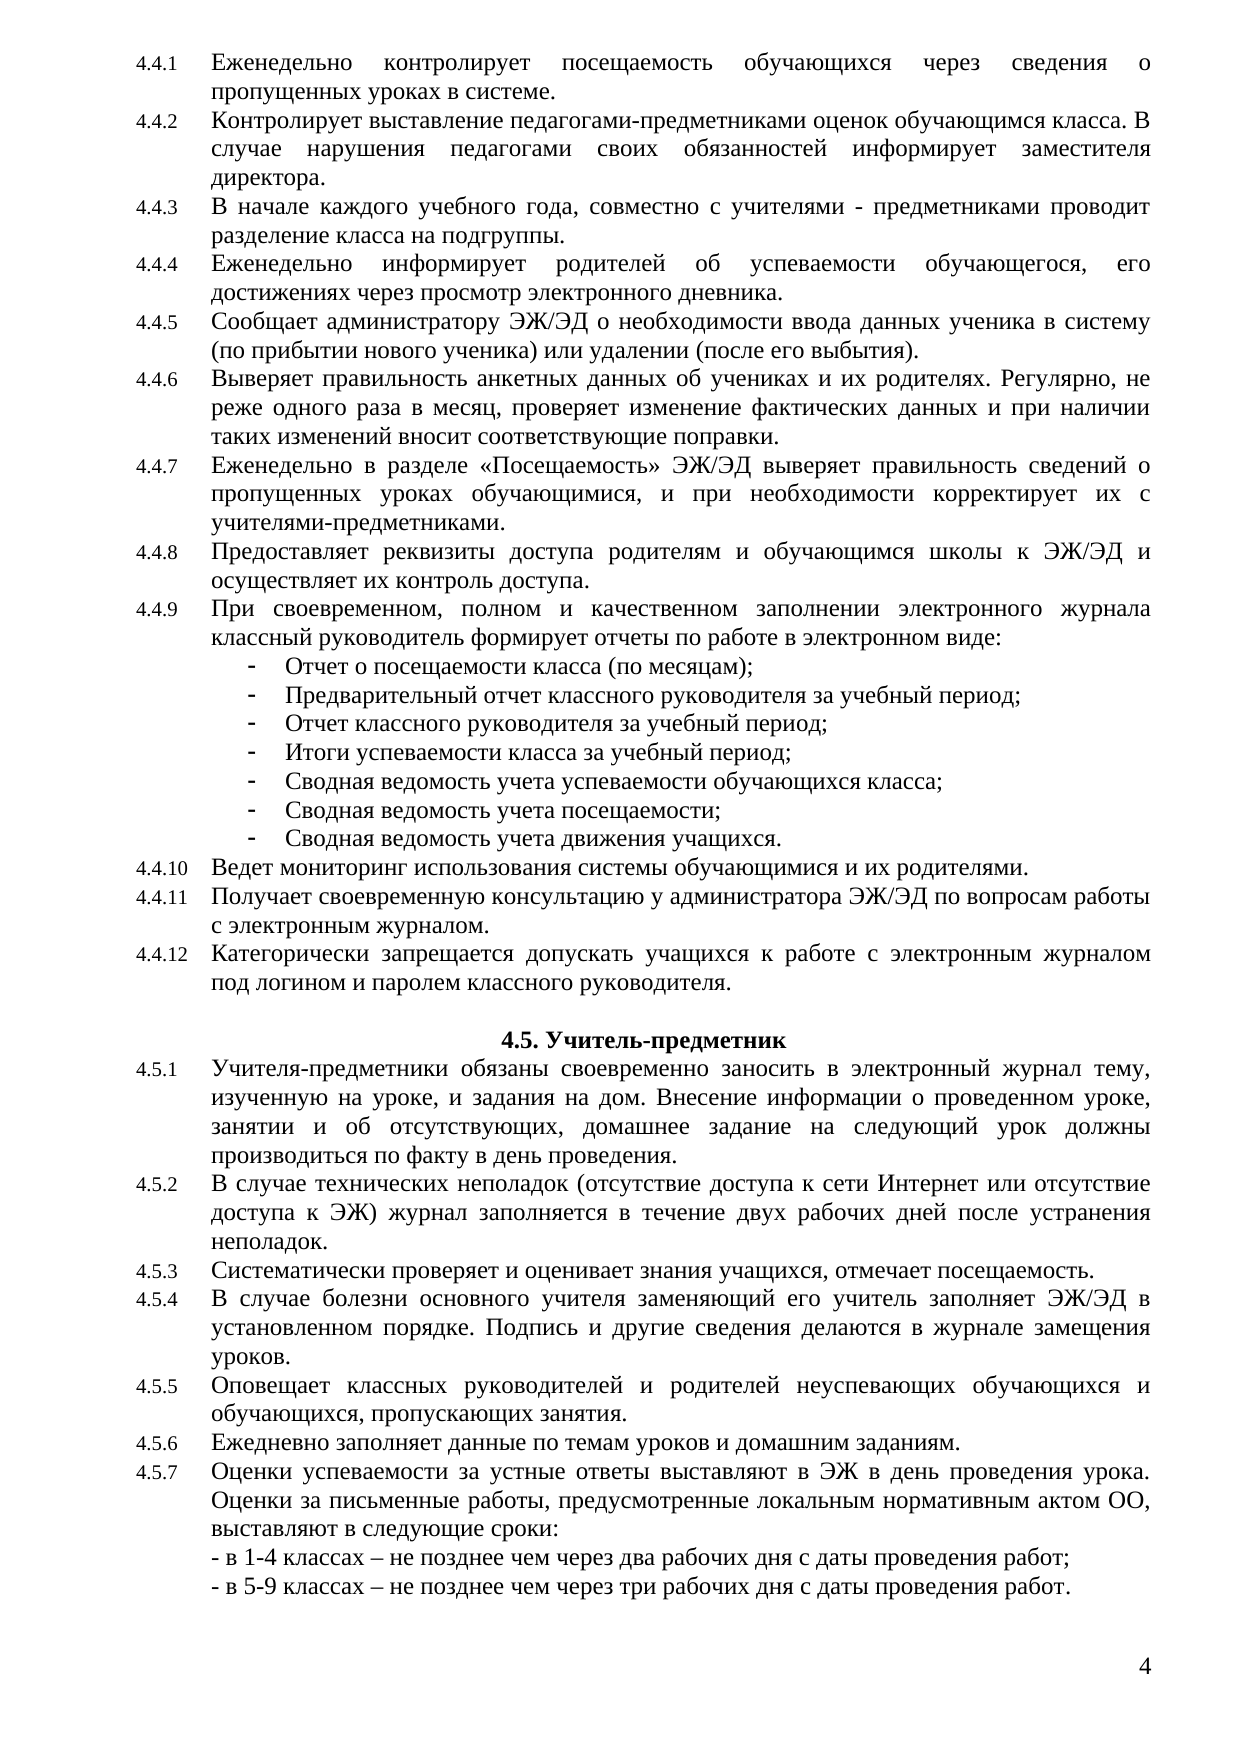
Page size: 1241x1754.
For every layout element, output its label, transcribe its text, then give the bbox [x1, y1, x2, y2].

list - в 5-9 классах – не позднее чем через три рабочих дня с даты проведения работ. [211, 1571, 1152, 1600]
list В случае болезни основного учителя заменяющий его учитель заполняет ЭЖ/ЭД в установленном порядке. Подпись и другие сведения делаются в журнале замещения уроков. [136, 1283, 1152, 1370]
list Оценки успеваемости за устные ответы выставляют в ЭЖ в день проведения урока. Оценки за письменные работы, предусмотренные локальным нормативным актом ОО, выставляют в следующие сроки: [136, 1456, 1152, 1542]
list Ежедневно заполняет данные по темам уроков и домашним заданиям. [136, 1427, 1152, 1456]
list В случае технических неполадок (отсутствие доступа к сети Интернет или отсутствие доступа к ЭЖ) журнал заполняется в течение двух рабочих дней после устранения неполадок. [136, 1168, 1152, 1255]
list В начале каждого учебного года, совместно с учителями - предметниками проводит разделение класса на подгруппы. [136, 191, 1152, 248]
list Еженедельно информирует родителей об успеваемости обучающегося, его достижениях через просмотр электронного дневника. [136, 248, 1152, 306]
list Сводная ведомость учета движения учащихся. [247, 823, 1152, 852]
list Еженедельно контролирует посещаемость обучающихся через сведения о пропущенных уроках в системе. [136, 47, 1152, 105]
list Ведет мониторинг использования системы обучающимися и их родителями. [136, 852, 1152, 881]
list Предварительный отчет классного руководителя за учебный период; [247, 680, 1152, 708]
list Оповещает классных руководителей и родителей неуспевающих обучающихся и обучающихся, пропускающих занятия. [136, 1370, 1152, 1427]
list При своевременном, полном и качественном заполнении электронного журнала классный руководитель формирует отчеты по работе в электронном виде: [136, 593, 1152, 651]
list 4.5. Учитель-предметник [136, 1025, 1152, 1053]
list Учителя-предметники обязаны своевременно заносить в электронный журнал тему, изученную на уроке, и задания на дом. Внесение информации о проведенном уроке, занятии и об отсутствующих, домашнее задание на следующий урок должны производиться по факту в день проведения. [136, 1053, 1152, 1168]
list Контролирует выставление педагогами-предметниками оценок обучающимся класса. В случае нарушения педагогами своих обязанностей информирует заместителя директора. [136, 105, 1152, 191]
list Предоставляет реквизиты доступа родителям и обучающимся школы к ЭЖ/ЭД и осуществляет их контроль доступа. [136, 536, 1152, 593]
list Получает своевременную консультацию у администратора ЭЖ/ЭД по вопросам работы с электронным журналом. [136, 881, 1152, 938]
list Сводная ведомость учета посещаемости; [247, 795, 1152, 823]
list Итоги успеваемости класса за учебный период; [247, 737, 1152, 766]
list Сообщает администратору ЭЖ/ЭД о необходимости ввода данных ученика в систему (по прибытии нового ученика) или удалении (после его выбытия). [136, 306, 1152, 363]
list Отчет о посещаемости класса (по месяцам); [247, 651, 1152, 680]
list Еженедельно в разделе «Посещаемость» ЭЖ/ЭД выверяет правильность сведений о пропущенных уроках обучающимися, и при необходимости корректирует их с учителями-предметниками. [136, 450, 1152, 536]
list Сводная ведомость учета успеваемости обучающихся класса; [247, 766, 1152, 795]
list Отчет классного руководителя за учебный период; [247, 708, 1152, 737]
list Выверяет правильность анкетных данных об учениках и их родителях. Регулярно, не реже одного раза в месяц, проверяет изменение фактических данных и при наличии таких изменений вносит соответствующие поправки. [136, 363, 1152, 450]
list Систематически проверяет и оценивает знания учащихся, отмечает посещаемость. [136, 1255, 1152, 1283]
list - в 1-4 классах – не позднее чем через два рабочих дня с даты проведения работ; [211, 1542, 1152, 1571]
list Категорически запрещается допускать учащихся к работе с электронным журналом под логином и паролем классного руководителя. [136, 938, 1152, 996]
